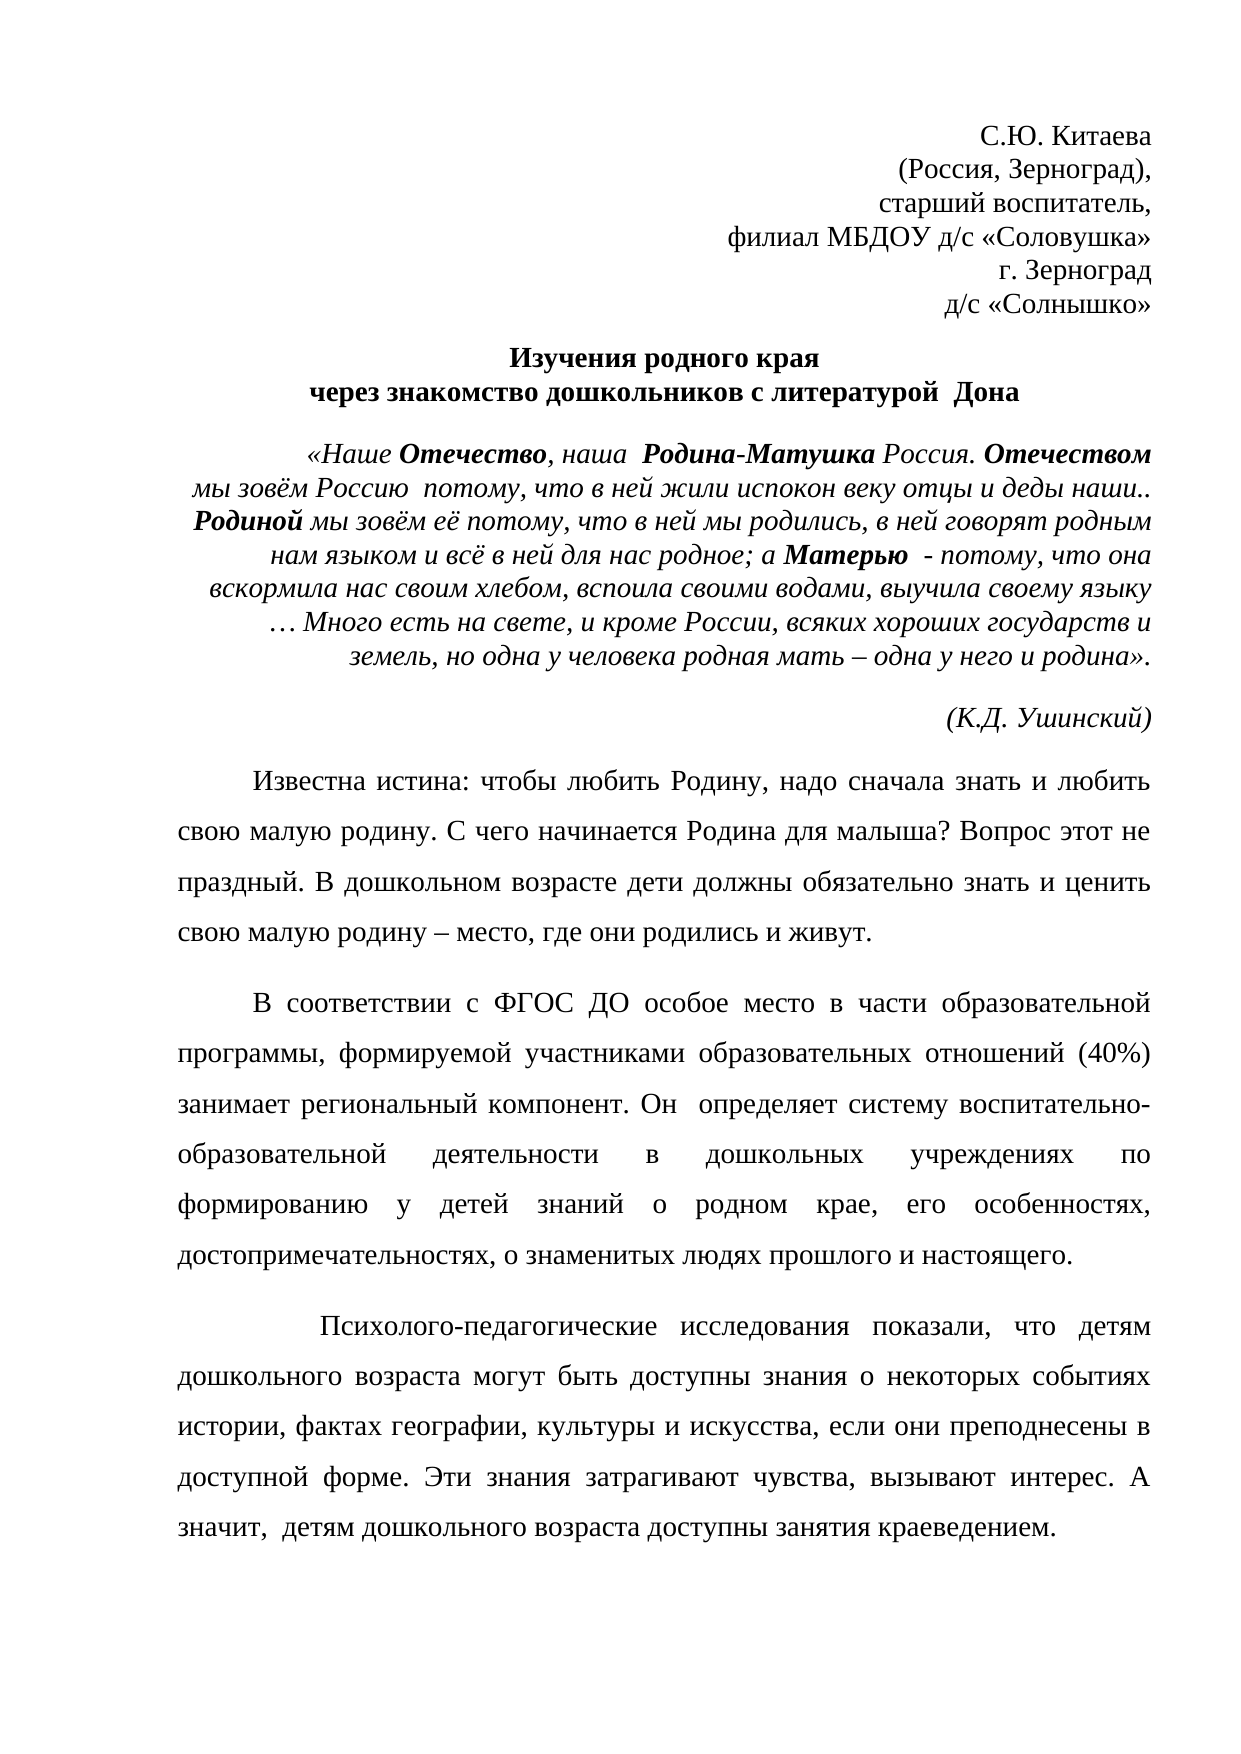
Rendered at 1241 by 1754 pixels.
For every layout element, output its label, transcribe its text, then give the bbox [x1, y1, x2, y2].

text Психолого-педагогические исследования показали, что детям дошкольного возраста могут быть доступны знания о некоторых событиях истории, фактах географии, культуры и искусства, если они преподнесены в доступной форме. Эти знания затрагивают чувства, вызывают интерес. А значит, детям дошкольного возраста доступны занятия краеведением. [177, 1308, 1152, 1543]
text (К.Д. Ушинский) [177, 700, 1152, 734]
text «Наше Отечество, наша Родина-Матушка Россия. Отечеством мы зовём Россию потому, что в ней жили испокон веку отцы и деды наши.. Родиной мы зовём её потому, что в ней мы родились, в ней говорят родным нам языком и всё в ней для нас родное; а Матерью - потому, что она вскормила нас своим хлебом, вспоила своими водами, выучила своему языку … Много есть на свете, и кроме России, всяких хороших государств и земель, но одна у человека родная мать – одна у него и родина». [177, 436, 1152, 671]
text В соответствии с ФГОС ДО особое место в части образовательной программы, формируемой участниками образовательных отношений (40%) занимает региональный компонент. Он определяет систему воспитательно-образовательной деятельности в дошкольных учреждениях по формированию у детей знаний о родном крае, его особенностях, достопримечательностях, о знаменитых людях прошлого и настоящего. [177, 985, 1152, 1270]
text С.Ю. Китаева (Россия, Зерноград), старший воспитатель, филиал МБДОУ д/с «Соловушка» г. Зерноград д/с «Солнышко» [233, 118, 1152, 319]
text через знакомство дошкольников с литературой Дона [177, 374, 1152, 407]
text Известна истина: чтобы любить Родину, надо сначала знать и любить свою малую родину. С чего начинается Родина для малыша? Вопрос этот не праздный. В дошкольном возрасте дети должны обязательно знать и ценить свою малую родину – место, где они родились и живут. [177, 763, 1152, 948]
text Изучения родного края [177, 340, 1152, 374]
